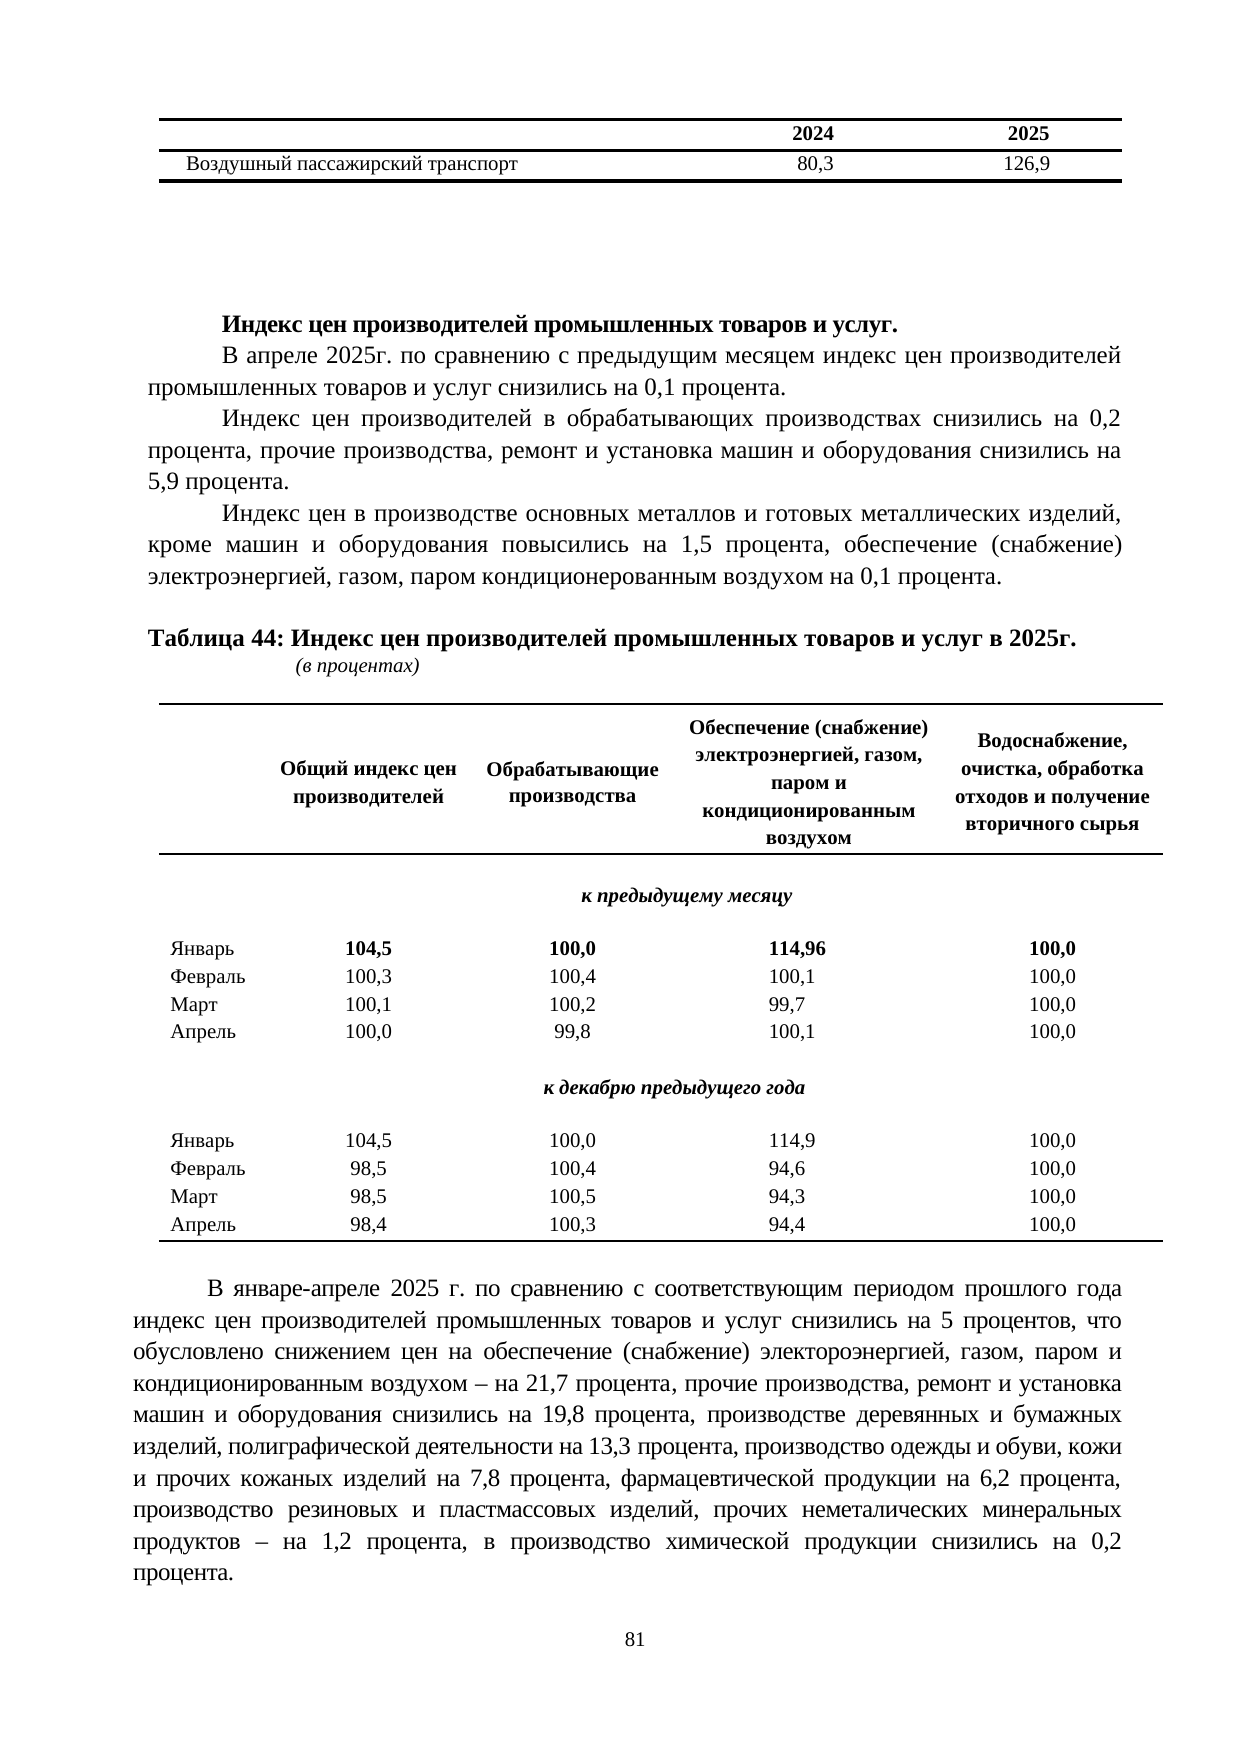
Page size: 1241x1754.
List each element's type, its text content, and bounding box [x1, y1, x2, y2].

text Индекс цен производителей в обрабатывающих производствах снизились на 0,2 процента, прочие производства, ремонт и установка машин и оборудования снизились на 5,9 процента. [148, 403, 1122, 495]
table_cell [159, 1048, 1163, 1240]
text Индекс цен производителей промышленных товаров и услуг. [148, 309, 1122, 337]
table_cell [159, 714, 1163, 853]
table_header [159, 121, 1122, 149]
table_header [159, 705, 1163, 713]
text В апреле 2025г. по сравнению с предыдущим месяцем индекс цен производителей промышленных товаров и услуг снизились на 0,1 процента. [148, 340, 1122, 401]
text Индекс цен в производстве основных металлов и готовых металлических изделий, кроме машин и оборудования повысились на 1,5 процента, обеспечение (снабжение) электроэнергией, газом, паром кондиционерованным воздухом на 0,1 процента. [148, 498, 1122, 590]
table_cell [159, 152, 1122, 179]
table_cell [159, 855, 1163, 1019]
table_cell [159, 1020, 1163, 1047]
text В январе-апреле 2025 г. по сравнению с соответствующим периодом прошлого года индекс цен производителей промышленных товаров и услуг снизились на 5 процентов, что обусловлено снижением цен на обеспечение (снабжение) электороэнергией, газом, паром и кондиционированным воздухом – на 21,7 процента, прочие производства, ремонт и установка машин и оборудования снизились на 19,8 процента, производстве деревянных и бумажных изделий, полиграфической деятельности на 13,3 процента, производство одежды и обуви, кожи и прочих кожаных изделий на 7,8 процента, фармацевтической продукции на 6,2 процента, производство резиновых и пластмассовых изделий, прочих неметалических минеральных продуктов – на 1,2 процента, в производство химической продукции снизились на 0,2 процента. [133, 1273, 1122, 1586]
text Таблица 44: Индекс цен производителей промышленных товаров и услуг в 2025г. (в процентах) [148, 623, 1122, 677]
